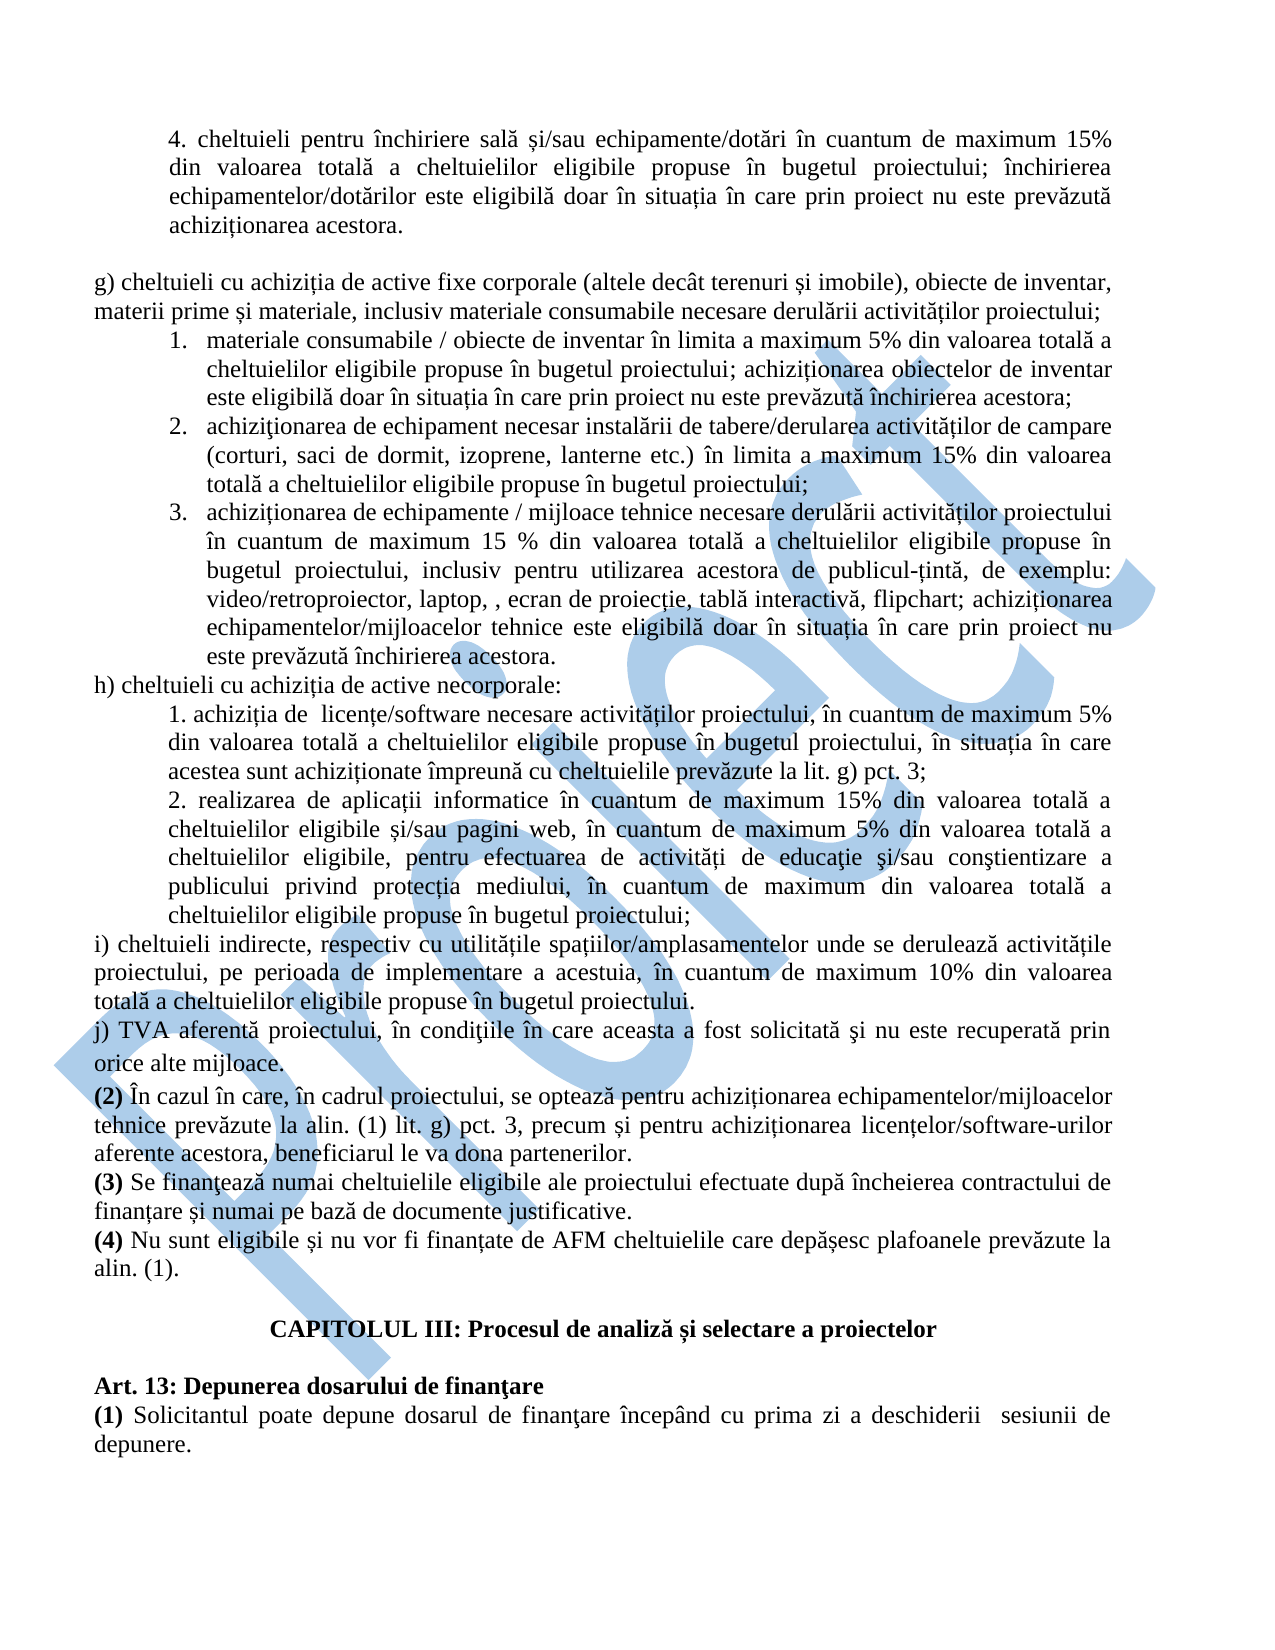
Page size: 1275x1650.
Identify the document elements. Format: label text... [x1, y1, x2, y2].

text j) TVA aferentă proiectului, în condiţiile în care aceasta a fost solicitată şi nu este recuperată prin orice alte mijloace. [94, 1015, 1113, 1077]
list materiale consumabile / obiecte de inventar în limita a maximum 5% din valoarea totală a cheltuielilor eligibile propuse în bugetul proiectului; achiziționarea obiectelor de inventar este eligibilă doar în situația în care prin proiect nu este prevăzută închirierea acestora; [169, 325, 1113, 411]
text h) cheltuieli cu achiziția de active necorporale: [94, 670, 1113, 699]
text CAPITOLUL III: Procesul de analiză și selectare a proiectelor [94, 1314, 1113, 1342]
list cheltuieli pentru închiriere sală și/sau echipamente/dotări în cuantum de maximum 15% din valoarea totală a cheltuielilor eligibile propuse în bugetul proiectului; închirierea echipamentelor/dotărilor este eligibilă doar în situația în care prin proiect nu este prevăzută achiziționarea acestora. [168, 124, 1113, 239]
text (1) Solicitantul poate depune dosarul de finanţare începând cu prima zi a deschiderii sesiunii de depunere. [94, 1400, 1113, 1457]
text (3) Se finanţează numai cheltuielile eligibile ale proiectului efectuate după încheierea contractului de finanțare și numai pe bază de documente justificative. [94, 1167, 1113, 1225]
text (4) Nu sunt eligibile și nu vor fi finanțate de AFM cheltuielile care depășesc plafoanele prevăzute la alin. (1). [94, 1225, 1113, 1282]
text 2. realizarea de aplicații informatice în cuantum de maximum 15% din valoarea totală a cheltuielilor eligibile și/sau pagini web, în cuantum de maximum 5% din valoarea totală a cheltuielilor eligibile, pentru efectuarea de activități de educaţie şi/sau conştientizare a publicului privind protecția mediului, în cuantum de maximum din valoarea totală a cheltuielilor eligibile propuse în bugetul proiectului; [168, 785, 1113, 929]
text i) cheltuieli indirecte, respectiv cu utilitățile spațiilor/amplasamentelor unde se derulează activitățile proiectului, pe perioada de implementare a acestuia, în cuantum de maximum 10% din valoarea totală a cheltuielilor eligibile propuse în bugetul proiectului. [94, 929, 1113, 1015]
text Art. 13: Depunerea dosarului de finanţare [94, 1371, 1113, 1400]
text 1. achiziția de licențe/software necesare activităților proiectului, în cuantum de maximum 5% din valoarea totală a cheltuielilor eligibile propuse în bugetul proiectului, în situația în care acestea sunt achiziționate împreună cu cheltuielile prevăzute la lit. g) pct. 3; [168, 699, 1113, 785]
text (2) În cazul în care, în cadrul proiectului, se optează pentru achiziționarea echipamentelor/mijloacelor tehnice prevăzute la alin. (1) lit. g) pct. 3, precum și pentru achiziționarea licențelor/software-urilor aferente acestora, beneficiarul le va dona partenerilor. [94, 1081, 1113, 1167]
list achiziţionarea de echipament necesar instalării de tabere/derularea activităților de campare (corturi, saci de dormit, izoprene, lanterne etc.) în limita a maximum 15% din valoarea totală a cheltuielilor eligibile propuse în bugetul proiectului; [169, 411, 1113, 497]
list achiziționarea de echipamente / mijloace tehnice necesare derulării activităților proiectului în cuantum de maximum 15 % din valoarea totală a cheltuielilor eligibile propuse în bugetul proiectului, inclusiv pentru utilizarea acestora de publicul-țintă, de exemplu: video/retroproiector, laptop, , ecran de proiecție, tablă interactivă, flipchart; achiziționarea echipamentelor/mijloacelor tehnice este eligibilă doar în situația în care prin proiect nu este prevăzută închirierea acestora. [169, 497, 1113, 670]
text g) cheltuieli cu achiziția de active fixe corporale (altele decât terenuri și imobile), obiecte de inventar, materii prime și materiale, inclusiv materiale consumabile necesare derulării activităților proiectului; [94, 267, 1113, 325]
